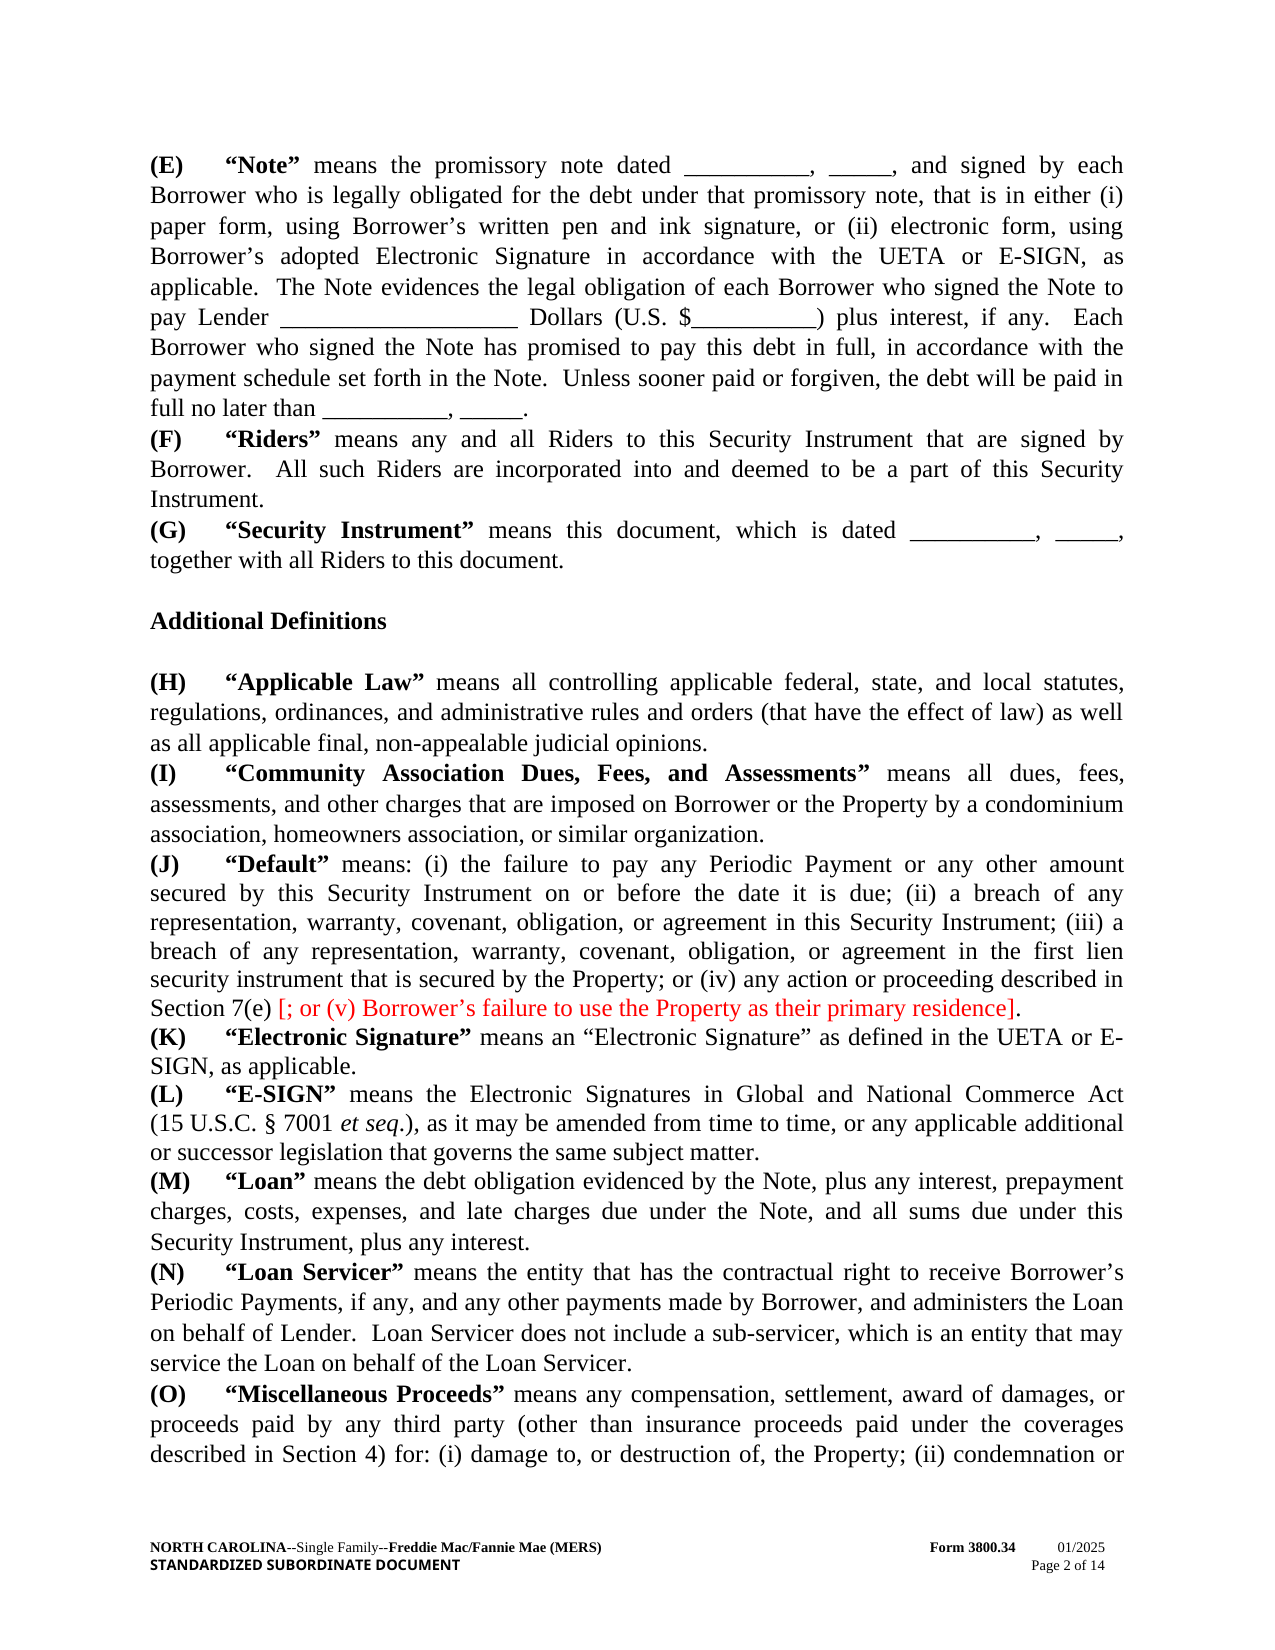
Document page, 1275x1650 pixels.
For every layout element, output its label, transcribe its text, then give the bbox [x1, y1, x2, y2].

text (L) “E-SIGN” means the Electronic Signatures in Global and National Commerce Act (15 U.S.C. § 7001 et seq.), as it may be amended from time to time, or any applicable additional or successor legislation that governs the same subject matter. [150, 1079, 1125, 1166]
text (M) “Loan” means the debt obligation evidenced by the Note, plus any interest, prepayment charges, costs, expenses, and late charges due under the Note, and all sums due under this Security Instrument, plus any interest. [150, 1166, 1125, 1255]
text (N) “Loan Servicer” means the entity that has the contractual right to receive Borrower’s Periodic Payments, if any, and any other payments made by Borrower, and administers the Loan on behalf of Lender. Loan Servicer does not include a sub-servicer, which is an entity that may service the Loan on behalf of the Loan Servicer. [150, 1257, 1125, 1377]
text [150, 1379, 1125, 1468]
text (J) “Default” means: (i) the failure to pay any Periodic Payment or any other amount secured by this Security Instrument on or before the date it is due; (ii) a breach of any representation, warranty, covenant, obligation, or agreement in this Security Instrument; (iii) a breach of any representation, warranty, covenant, obligation, or agreement in the first lien security instrument that is secured by the Property; or (iv) any action or proceeding described in Section 7(e) [; or (v) Borrower’s failure to use the Property as their primary residence]. [150, 849, 1125, 1022]
text (G) “Security Instrument” means this document, which is dated __________, _____, together with all Riders to this document. [150, 515, 1125, 574]
text (H) “Applicable Law” means all controlling applicable federal, state, and local statutes, regulations, ordinances, and administrative rules and orders (that have the effect of law) as well as all applicable final, non-appealable judicial opinions. [150, 667, 1125, 757]
text (K) “Electronic Signature” means an “Electronic Signature” as defined in the UETA or E-SIGN, as applicable. [150, 1022, 1125, 1079]
text Additional Definitions [150, 606, 1125, 635]
text (I) “Community Association Dues, Fees, and Assessments” means all dues, fees, assessments, and other charges that are imposed on Borrower or the Property by a condominium association, homeowners association, or similar organization. [150, 758, 1125, 848]
text (F) “Riders” means any and all Riders to this Security Instrument that are signed by Borrower. All such Riders are incorporated into and deemed to be a part of this Security Instrument. [150, 424, 1125, 513]
text (E) “Note” means the promissory note dated __________, _____, and signed by each Borrower who is legally obligated for the debt under that promissory note, that is in either (i) paper form, using Borrower’s written pen and ink signature, or (ii) electronic form, using Borrower’s adopted Electronic Signature in accordance with the UETA or E-SIGN, as applicable. The Note evidences the legal obligation of each Borrower who signed the Note to pay Lender ___________________ Dollars (U.S. $__________) plus interest, if any. Each Borrower who signed the Note has promised to pay this debt in full, in accordance with the payment schedule set forth in the Note. Unless sooner paid or forgiven, the debt will be paid in full no later than __________, _____. [150, 150, 1125, 422]
